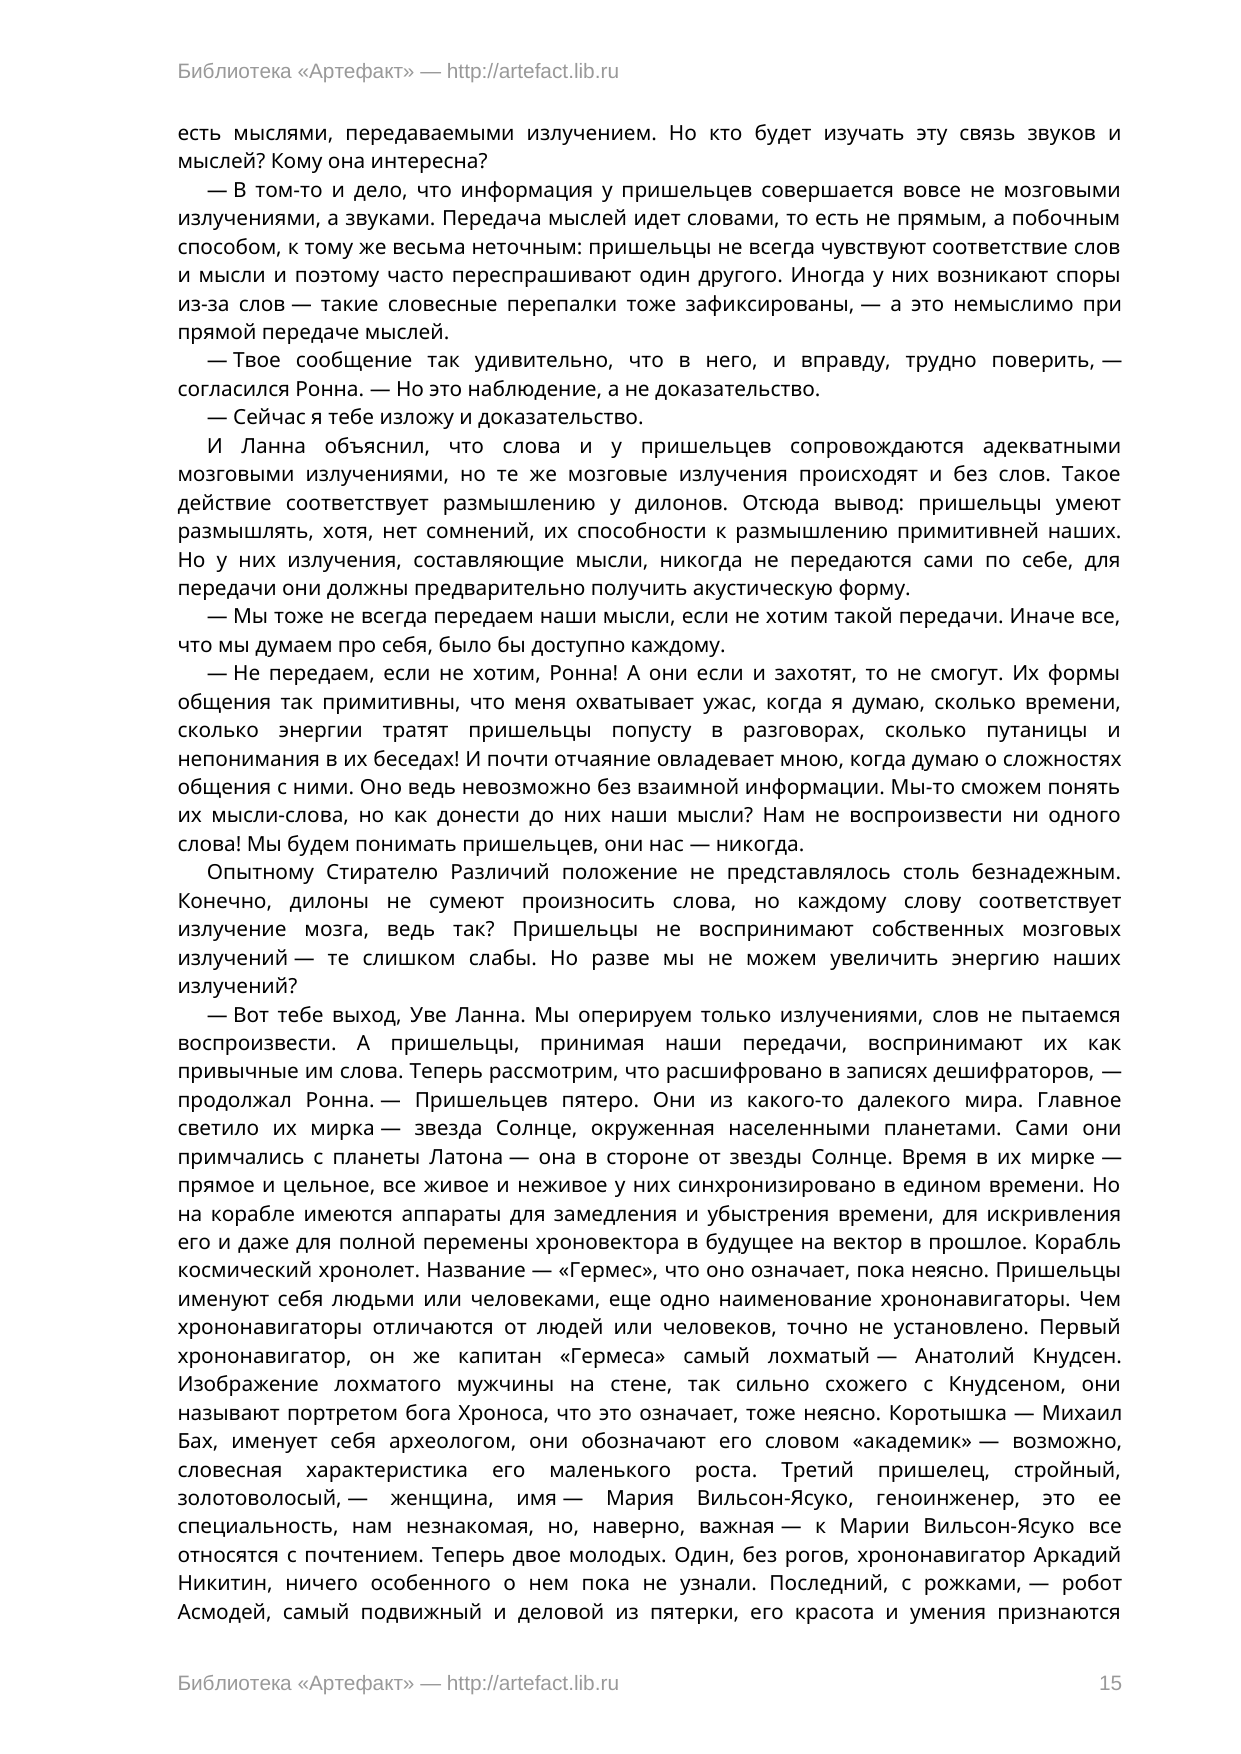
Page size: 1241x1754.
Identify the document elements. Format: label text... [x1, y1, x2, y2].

text — Не передаем, если не хотим, Ронна! А они если и захотят, то не смогут. Их формы общения так примитивны, что меня охватывает ужас, когда я думаю, сколько времени, сколько энергии тратят пришельцы попусту в разговорах, сколько путаницы и непонимания в их беседах! И почти отчаяние овладевает мною, когда думаю о сложностях общения с ними. Оно ведь невозможно без взаимной информации. Мы-то сможем понять их мысли-слова, но как донести до них наши мысли? Нам не воспроизвести ни одного слова! Мы будем понимать пришельцев, они нас — никогда. [177, 658, 1122, 857]
text — Мы тоже не всегда передаем наши мысли, если не хотим такой передачи. Иначе все, что мы думаем про себя, было бы доступно каждому. [177, 602, 1122, 658]
text — Твое сообщение так удивительно, что в него, и вправду, трудно поверить, — согласился Ронна. — Но это наблюдение, а не доказательство. [177, 346, 1122, 402]
text — В том-то и дело, что информация у пришельцев совершается вовсе не мозговыми излучениями, а звуками. Передача мыслей идет словами, то есть не прямым, а побочным способом, к тому же весьма неточным: пришельцы не всегда чувствуют соответствие слов и мысли и поэтому часто переспрашивают один другого. Иногда у них возникают споры из-за слов — такие словесные перепалки тоже зафиксированы, — а это немыслимо при прямой передаче мыслей. [177, 175, 1122, 346]
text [177, 1000, 1122, 1625]
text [177, 118, 1122, 175]
text — Сейчас я тебе изложу и доказательство. [177, 402, 1122, 431]
text Опытному Стирателю Различий положение не представлялось столь безнадежным. Конечно, дилоны не сумеют произносить слова, но каждому слову соответствует излучение мозга, ведь так? Пришельцы не воспринимают собственных мозговых излучений — те слишком слабы. Но разве мы не можем увеличить энергию наших излучений? [177, 857, 1122, 1000]
text И Ланна объяснил, что слова и у пришельцев сопровождаются адекватными мозговыми излучениями, но те же мозговые излучения происходят и без слов. Такое действие соответствует размышлению у дилонов. Отсюда вывод: пришельцы умеют размышлять, хотя, нет сомнений, их способности к размышлению примитивней наших. Но у них излучения, составляющие мысли, никогда не передаются сами по себе, для передачи они должны предварительно получить акустическую форму. [177, 431, 1122, 602]
